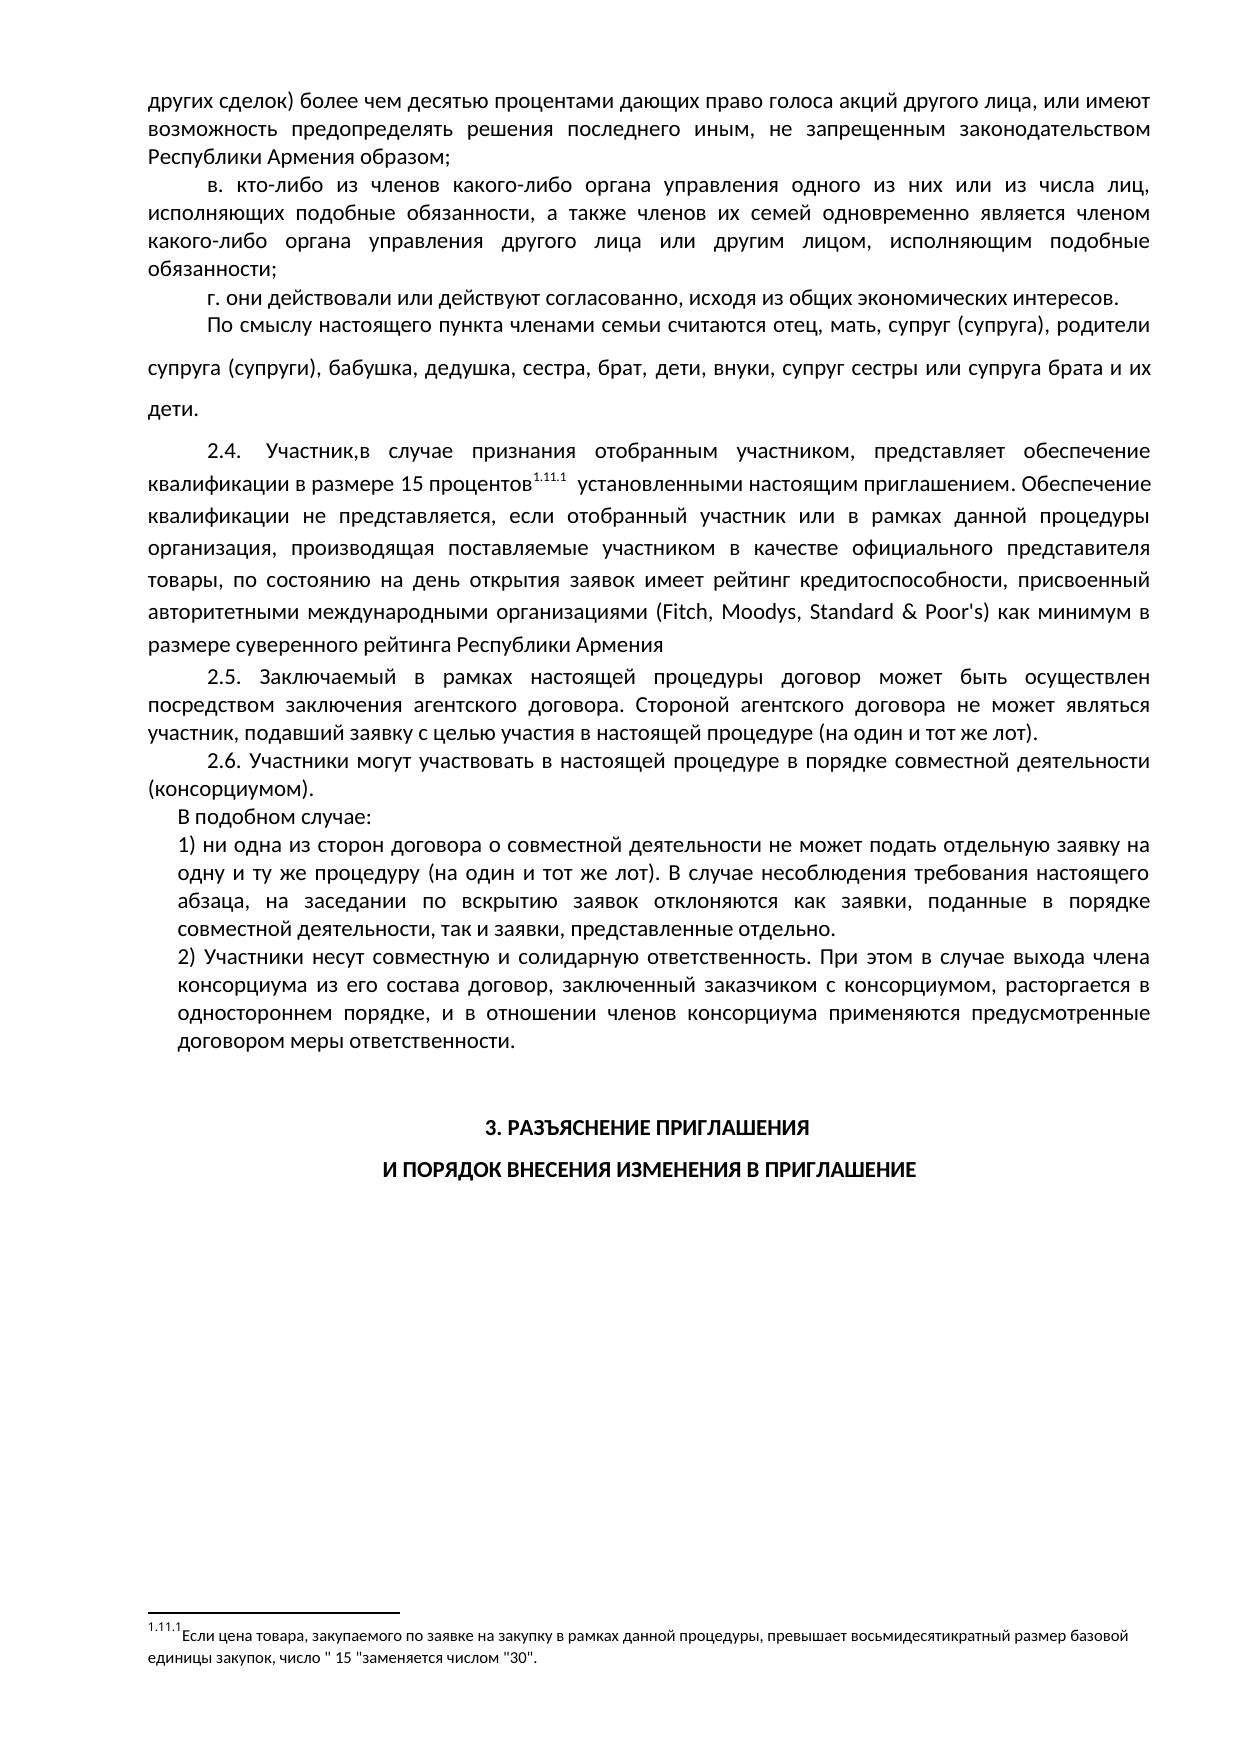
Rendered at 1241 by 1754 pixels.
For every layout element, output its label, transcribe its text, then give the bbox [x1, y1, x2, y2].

text 2.4. Участник,в случае признания отобранным участником, представляет обеспечение квалификации в размере 15 процентов1.1 установленными настоящим приглашением. Обеспечение квалификации не представляется, если отобранный участник или в рамках данной процедуры организация, производящая поставляемые участником в качестве официального представителя товары, по состоянию на день открытия заявок имеет рейтинг кредитоспособности, присвоенный авторитетными международными организациями (Fitch, Moodys, Standard & Poor's) как минимум в размере суверенного рейтинга Республики Армения [148, 437, 1152, 658]
text 2) Участники несут совместную и солидарную ответственность. При этом в случае выхода члена консорциума из его состава договор, заключенный заказчиком с консорциумом, расторгается в одностороннем порядке, и в отношении членов консорциума применяются предусмотренные договором меры ответственности. [177, 942, 1152, 1054]
text 3. РАЗЪЯСНЕНИЕ ПРИГЛАШЕНИЯ И ПОРЯДОК ВНЕСЕНИЯ ИЗМЕНЕНИЯ В ПРИГЛАШЕНИЕ [148, 1113, 1152, 1183]
text 1) ни одна из сторон договора о совместной деятельности не может подать отдельную заявку на одну и ту же процедуру (на один и тот же лот). В случае несоблюдения требования настоящего абзаца, на заседании по вскрытию заявок отклоняются как заявки, поданные в порядке совместной деятельности, так и заявки, представленные отдельно. [177, 830, 1152, 942]
text г. они действовали или действуют согласованно, исходя из общих экономических интересов. [148, 283, 1152, 311]
text В подобном случае: [177, 802, 1152, 830]
text 2.5. Заключаемый в рамках настоящей процедуры договор может быть осуществлен посредством заключения агентского договора. Стороной агентского договора не может являться участник, подавший заявку с целью участия в настоящей процедуре (на один и тот же лот). [148, 662, 1152, 746]
text 2.6. Участники могут участвовать в настоящей процедуре в порядке совместной деятельности (консорциумом). [148, 746, 1152, 802]
text По смыслу настоящего пункта членами семьи считаются отец, мать, супруг (супруга), родители супруга (супруги), бабушка, дедушка, сестра, брат, дети, внуки, супруг сестры или супруга брата и их дети. [148, 311, 1152, 423]
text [148, 86, 1152, 171]
text в. кто-либо из членов какого-либо органа управления одного из них или из числа лиц, исполняющих подобные обязанности, а также членов их семей одновременно является членом какого-либо органа управления другого лица или другим лицом, исполняющим подобные обязанности; [148, 171, 1152, 283]
